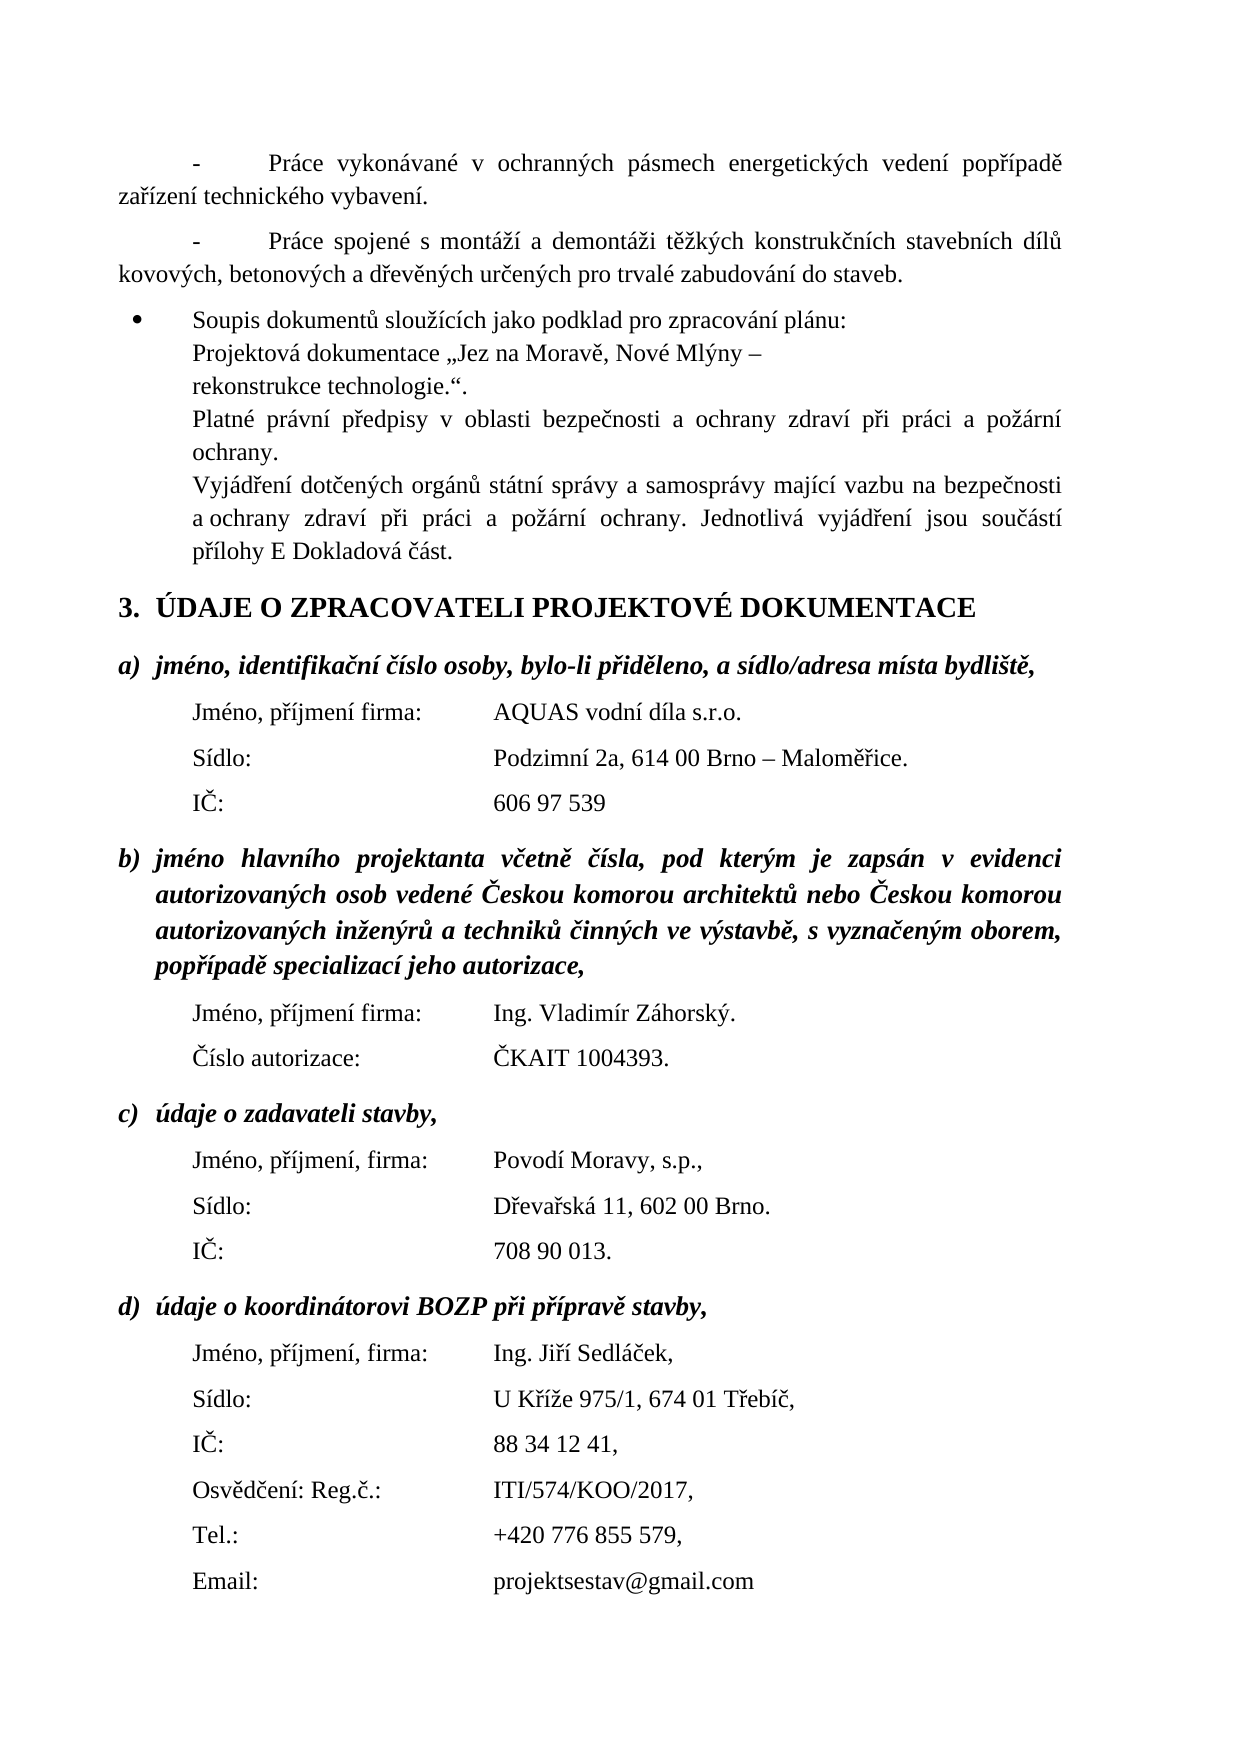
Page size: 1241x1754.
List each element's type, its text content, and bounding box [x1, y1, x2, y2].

text Jméno, příjmení, firma: Povodí Moravy, s.p., [118, 1145, 1063, 1174]
text Tel.: +420 776 855 579, [118, 1521, 1063, 1549]
list rekonstrukce technologie.“. [192, 371, 1063, 399]
text Číslo autorizace: ČKAIT 1004393. [118, 1043, 1063, 1072]
subtitle údaje o zadavateli stavby, [118, 1097, 1063, 1128]
subtitle údaje o koordinátorovi BOZP při přípravě stavby, [118, 1290, 1063, 1321]
text Osvědčení: Reg.č.: ITI/574/KOO/2017, [118, 1475, 1063, 1504]
text IČ: 708 90 013. [118, 1236, 1063, 1265]
text IČ: 606 97 539 [118, 788, 1063, 817]
list Vyjádření dotčených orgánů státní správy a samosprávy mající vazbu na bezpečnosti a ochrany zdraví při práci a požární ochrany. Jednotlivá vyjádření jsou součástí přílohy E Dokladová část. [192, 470, 1063, 565]
text - Práce spojené s montáží a demontáži těžkých konstrukčních stavebních dílů kovových, betonových a dřevěných určených pro trvalé zabudování do staveb. [118, 226, 1063, 288]
text Jméno, příjmení firma: Ing. Vladimír Záhorský. [118, 998, 1063, 1026]
text Sídlo: Dřevařská 11, 602 00 Brno. [118, 1191, 1063, 1219]
list Platné právní předpisy v oblasti bezpečnosti a ochrany zdraví při práci a požární ochrany. [192, 404, 1063, 466]
text - Práce vykonávané v ochranných pásmech energetických vedení popřípadě zařízení technického vybavení. [118, 148, 1063, 209]
subtitle jméno hlavního projektanta včetně čísla, pod kterým je zapsán v evidenci autorizovaných osob vedené Českou komorou architektů nebo Českou komorou autorizovaných inženýrů a techniků činných ve výstavbě, s vyznačeným oborem, popřípadě specializací jeho autorizace, [118, 842, 1063, 981]
text Sídlo: Podzimní 2a, 614 00 Brno – Maloměřice. [118, 743, 1063, 772]
text Jméno, příjmení firma: AQUAS vodní díla s.r.o. [118, 697, 1063, 726]
text Sídlo: U Kříže 975/1, 674 01 Třebíč, [118, 1384, 1063, 1413]
list Soupis dokumentů sloužících jako podklad pro zpracování plánu: [133, 305, 1063, 333]
text IČ: 88 34 12 41, [118, 1429, 1063, 1458]
text Jméno, příjmení, firma: Ing. Jiří Sedláček, [118, 1338, 1063, 1367]
list Projektová dokumentace „Jez na Moravě, Nové Mlýny – [192, 338, 1063, 367]
text Email: projektsestav@gmail.com [118, 1566, 1063, 1595]
subtitle jméno, identifikační číslo osoby, bylo-li přiděleno, a sídlo/adresa místa bydliště, [118, 649, 1063, 680]
subtitle údaje o zpracovateli projektové dokumentace [118, 590, 1063, 623]
